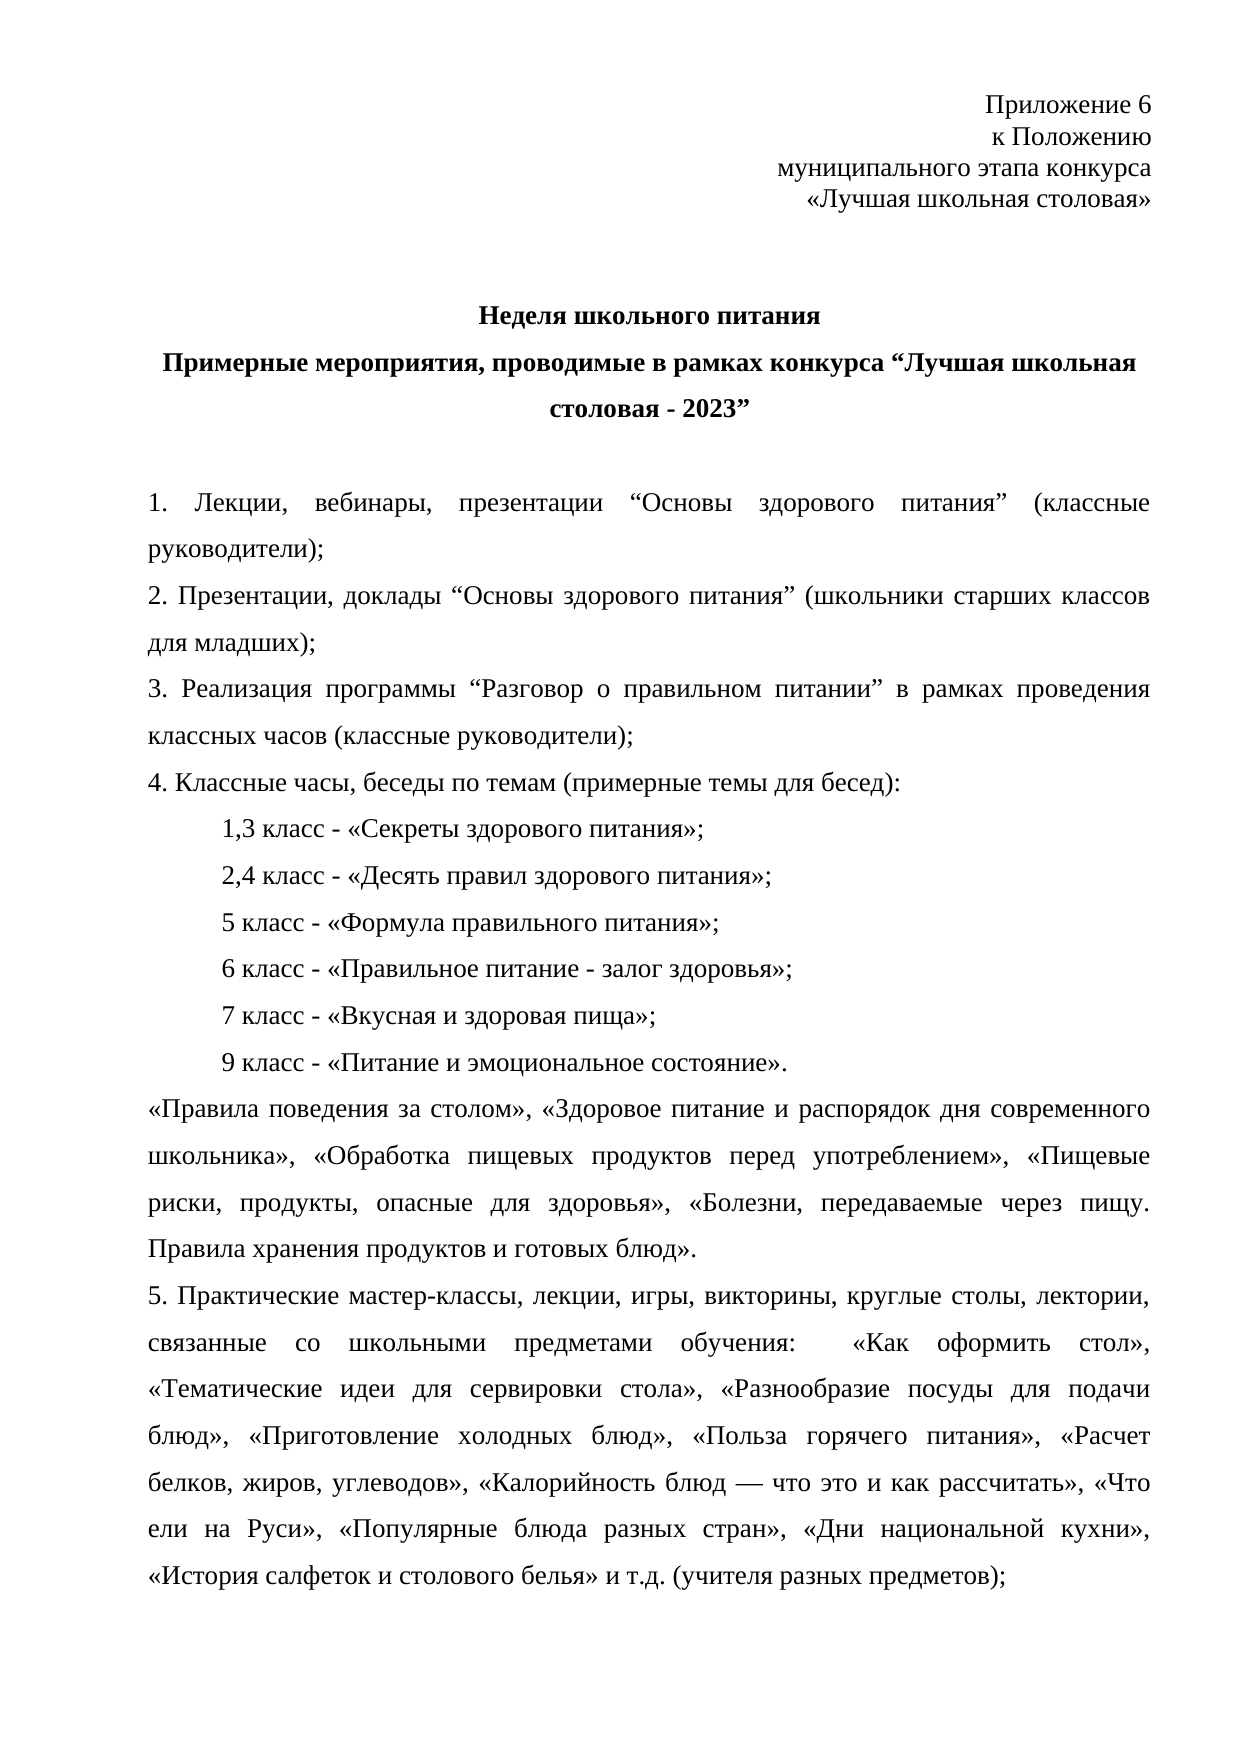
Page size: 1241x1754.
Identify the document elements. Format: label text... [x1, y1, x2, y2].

text к Положению [148, 120, 1152, 151]
text 2. Презентации, доклады “Основы здорового питания” (школьники старших классов для младших); [148, 579, 1152, 657]
text 5 класс - «Формула правильного питания»; [148, 906, 1152, 937]
text Приложение 6 [148, 89, 1152, 120]
text 1. Лекции, вебинары, презентации “Основы здорового питания” (классные руководители); [148, 486, 1152, 563]
text 6 класс - «Правильное питание - залог здоровья»; [148, 952, 1152, 983]
text 2,4 класс - «Десять правил здорового питания»; [148, 859, 1152, 890]
text 9 класс - «Питание и эмоциональное состояние». [148, 1046, 1152, 1077]
text Примерные мероприятия, проводимые в рамках конкурса “Лучшая школьная столовая - 2023” [148, 346, 1152, 423]
text 7 класс - «Вкусная и здоровая пища»; [148, 999, 1152, 1030]
text Неделя школьного питания [148, 299, 1152, 330]
text 5. Практические мастер-классы, лекции, игры, викторины, круглые столы, лектории, связанные со школьными предметами обучения: «Как оформить стол», «Тематические идеи для сервировки стола», «Разнообразие посуды для подачи блюд», «Приготовление холодных блюд», «Польза горячего питания», «Расчет белков, жиров, углеводов», «Калорийность блюд — что это и как рассчитать», «Что ели на Руси», «Популярные блюда разных стран», «Дни национальной кухни», «История салфеток и столового белья» и т.д. (учителя разных предметов); [148, 1279, 1152, 1590]
text «Лучшая школьная столовая» [148, 182, 1152, 213]
text 1,3 класс - «Секреты здорового питания»; [148, 812, 1152, 843]
text «Правила поведения за столом», «Здоровое питание и распорядок дня современного школьника», «Обработка пищевых продуктов перед употреблением», «Пищевые риски, продукты, опасные для здоровья», «Болезни, передаваемые через пищу. Правила хранения продуктов и готовых блюд». [148, 1092, 1152, 1263]
text 4. Классные часы, беседы по темам (примерные темы для бесед): [148, 766, 1152, 797]
text муниципального этапа конкурса [148, 151, 1152, 182]
text 3. Реализация программы “Разговор о правильном питании” в рамках проведения классных часов (классные руководители); [148, 672, 1152, 750]
